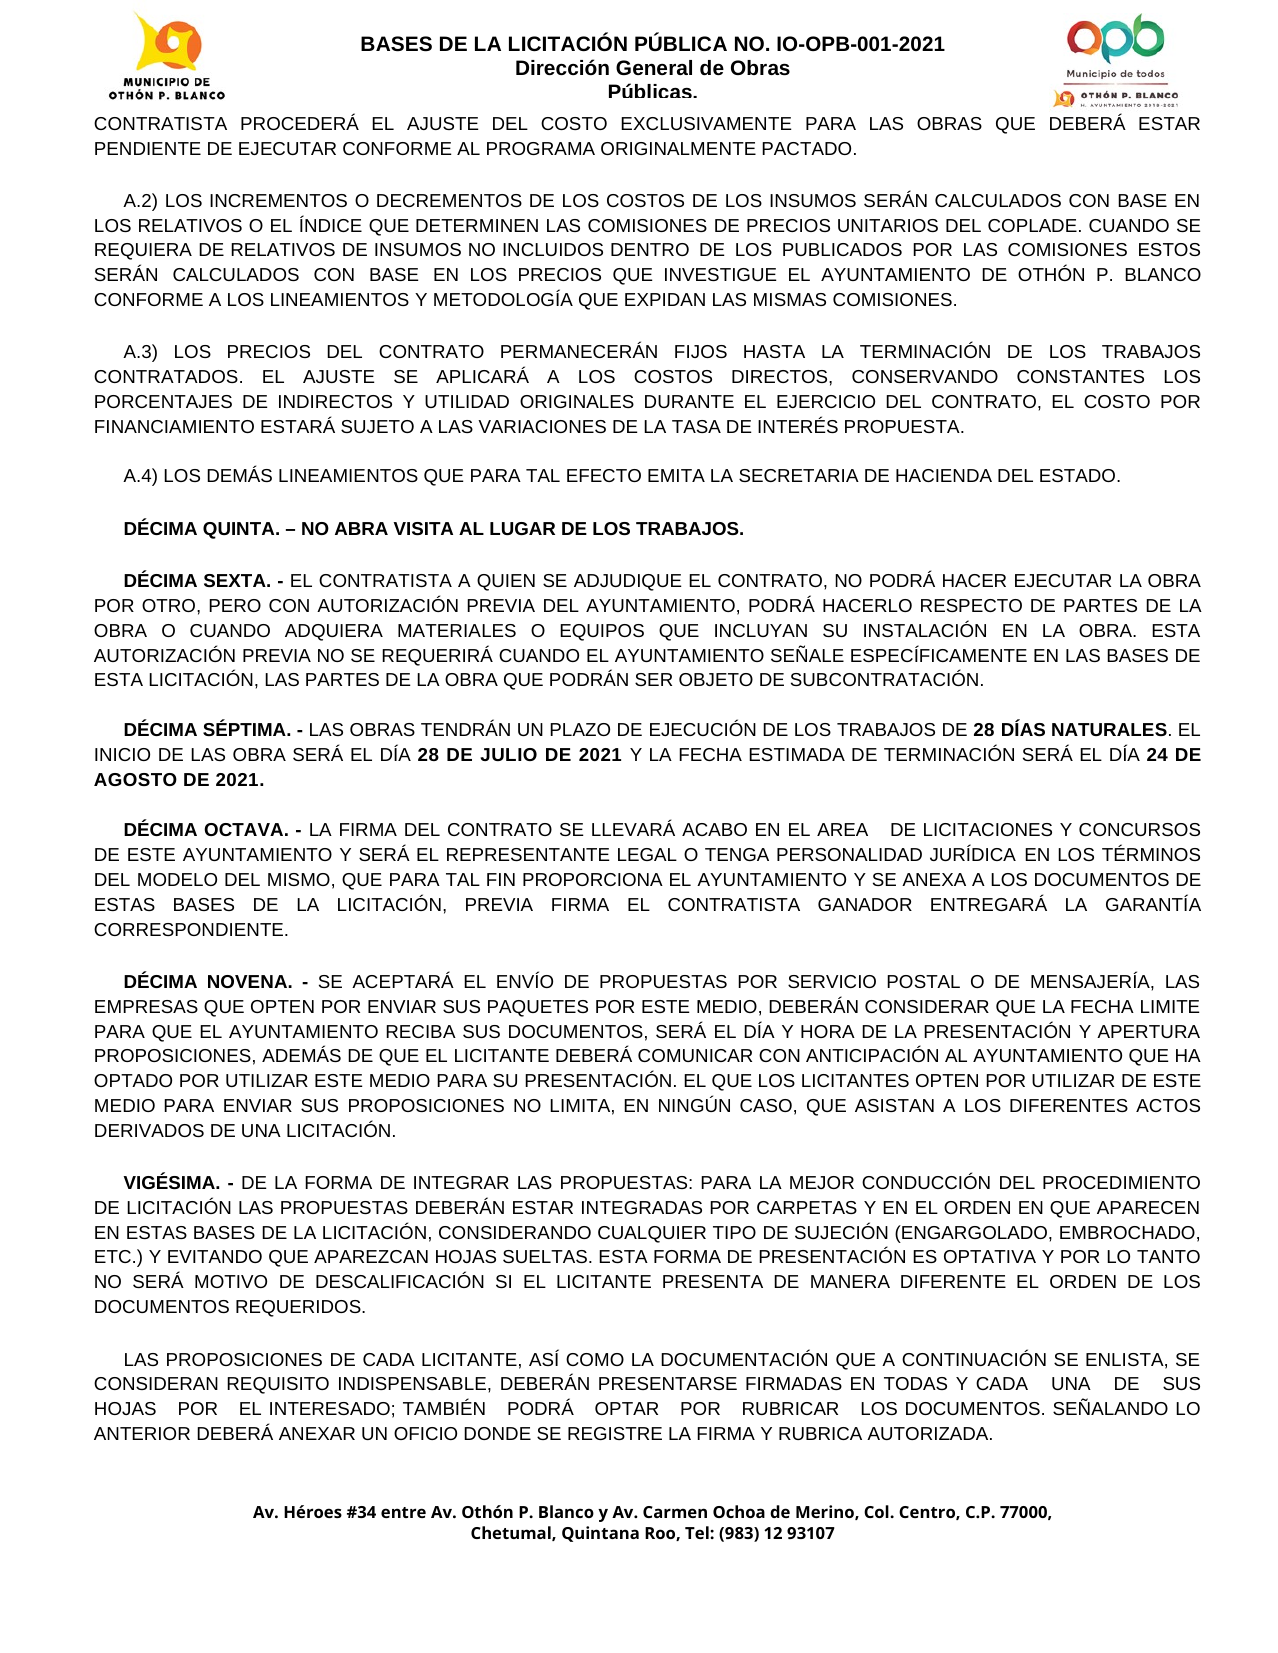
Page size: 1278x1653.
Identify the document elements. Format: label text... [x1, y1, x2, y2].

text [94, 112, 1201, 159]
picture [104, 0, 237, 112]
text A.3) LOS PRECIOS DEL CONTRATO PERMANECERÁN FIJOS HASTA LA TERMINACIÓN DE LOS TRABAJOS CONTRATADOS. EL AJUSTE SE APLICARÁ A LOS COSTOS DIRECTOS, CONSERVANDO CONSTANTES LOS PORCENTAJES DE INDIRECTOS Y UTILIDAD ORIGINALES DURANTE EL EJERCICIO DEL CONTRATO, EL COSTO POR FINANCIAMIENTO ESTARÁ SUJETO A LAS VARIACIONES DE LA TASA DE INTERÉS PROPUESTA. [94, 341, 1201, 437]
text DÉCIMA SÉPTIMA. - LAS OBRAS TENDRÁN UN PLAZO DE EJECUCIÓN DE LOS TRABAJOS DE 28 DÍAS NATURALES. EL INICIO DE LAS OBRA SERÁ EL DÍA 28 DE JULIO DE 2021 Y LA FECHA ESTIMADA DE TERMINACIÓN SERÁ EL DÍA 24 DE AGOSTO DE 2021. [94, 719, 1201, 790]
text DÉCIMA NOVENA. - SE ACEPTARÁ EL ENVÍO DE PROPUESTAS POR SERVICIO POSTAL O DE MENSAJERÍA, LAS EMPRESAS QUE OPTEN POR ENVIAR SUS PAQUETES POR ESTE MEDIO, DEBERÁN CONSIDERAR QUE LA FECHA LIMITE PARA QUE EL AYUNTAMIENTO RECIBA SUS DOCUMENTOS, SERÁ EL DÍA Y HORA DE LA PRESENTACIÓN Y APERTURA PROPOSICIONES, ADEMÁS DE QUE EL LICITANTE DEBERÁ COMUNICAR CON ANTICIPACIÓN AL AYUNTAMIENTO QUE HA OPTADO POR UTILIZAR ESTE MEDIO PARA SU PRESENTACIÓN. EL QUE LOS LICITANTES OPTEN POR UTILIZAR DE ESTE MEDIO PARA ENVIAR SUS PROPOSICIONES NO LIMITA, EN NINGÚN CASO, QUE ASISTAN A LOS DIFERENTES ACTOS DERIVADOS DE UNA LICITACIÓN. [94, 971, 1201, 1141]
picture [1049, 13, 1192, 112]
text LAS PROPOSICIONES DE CADA LICITANTE, ASÍ COMO LA DOCUMENTACIÓN QUE A CONTINUACIÓN SE ENLISTA, SE CONSIDERAN REQUISITO INDISPENSABLE, DEBERÁN PRESENTARSE FIRMADAS EN TODAS Y CADA UNA DE SUS HOJAS POR EL INTERESADO; TAMBIÉN PODRÁ OPTAR POR RUBRICAR LOS DOCUMENTOS. SEÑALANDO LO ANTERIOR DEBERÁ ANEXAR UN OFICIO DONDE SE REGISTRE LA FIRMA Y RUBRICA AUTORIZADA. [94, 1348, 1201, 1444]
text A.2) LOS INCREMENTOS O DECREMENTOS DE LOS COSTOS DE LOS INSUMOS SERÁN CALCULADOS CON BASE EN LOS RELATIVOS O EL ÍNDICE QUE DETERMINEN LAS COMISIONES DE PRECIOS UNITARIOS DEL COPLADE. CUANDO SE REQUIERA DE RELATIVOS DE INSUMOS NO INCLUIDOS DENTRO DE LOS PUBLICADOS POR LAS COMISIONES ESTOS SERÁN CALCULADOS CON BASE EN LOS PRECIOS QUE INVESTIGUE EL AYUNTAMIENTO DE OTHÓN P. BLANCO CONFORME A LOS LINEAMIENTOS Y METODOLOGÍA QUE EXPIDAN LAS MISMAS COMISIONES. [94, 190, 1201, 310]
text DÉCIMA SEXTA. - EL CONTRATISTA A QUIEN SE ADJUDIQUE EL CONTRATO, NO PODRÁ HACER EJECUTAR LA OBRA POR OTRO, PERO CON AUTORIZACIÓN PREVIA DEL AYUNTAMIENTO, PODRÁ HACERLO RESPECTO DE PARTES DE LA OBRA O CUANDO ADQUIERA MATERIALES O EQUIPOS QUE INCLUYAN SU INSTALACIÓN EN LA OBRA. ESTA AUTORIZACIÓN PREVIA NO SE REQUERIRÁ CUANDO EL AYUNTAMIENTO SEÑALE ESPECÍFICAMENTE EN LAS BASES DE ESTA LICITACIÓN, LAS PARTES DE LA OBRA QUE PODRÁN SER OBJETO DE SUBCONTRATACIÓN. [94, 570, 1201, 691]
text DÉCIMA QUINTA. – NO ABRA VISITA AL LUGAR DE LOS TRABAJOS. [94, 518, 1201, 539]
text VIGÉSIMA. - DE LA FORMA DE INTEGRAR LAS PROPUESTAS: PARA LA MEJOR CONDUCCIÓN DEL PROCEDIMIENTO DE LICITACIÓN LAS PROPUESTAS DEBERÁN ESTAR INTEGRADAS POR CARPETAS Y EN EL ORDEN EN QUE APARECEN EN ESTAS BASES DE LA LICITACIÓN, CONSIDERANDO CUALQUIER TIPO DE SUJECIÓN (ENGARGOLADO, EMBROCHADO, ETC.) Y EVITANDO QUE APAREZCAN HOJAS SUELTAS. ESTA FORMA DE PRESENTACIÓN ES OPTATIVA Y POR LO TANTO NO SERÁ MOTIVO DE DESCALIFICACIÓN SI EL LICITANTE PRESENTA DE MANERA DIFERENTE EL ORDEN DE LOS DOCUMENTOS REQUERIDOS. [94, 1172, 1201, 1317]
text DÉCIMA OCTAVA. - LA FIRMA DEL CONTRATO SE LLEVARÁ ACABO EN EL AREA DE LICITACIONES Y CONCURSOS DE ESTE AYUNTAMIENTO Y SERÁ EL REPRESENTANTE LEGAL O TENGA PERSONALIDAD JURÍDICA EN LOS TÉRMINOS DEL MODELO DEL MISMO, QUE PARA TAL FIN PROPORCIONA EL AYUNTAMIENTO Y SE ANEXA A LOS DOCUMENTOS DE ESTAS BASES DE LA LICITACIÓN, PREVIA FIRMA EL CONTRATISTA GANADOR ENTREGARÁ LA GARANTÍA CORRESPONDIENTE. [94, 819, 1201, 940]
text A.4) LOS DEMÁS LINEAMIENTOS QUE PARA TAL EFECTO EMITA LA SECRETARIA DE HACIENDA DEL ESTADO. [94, 465, 1201, 487]
